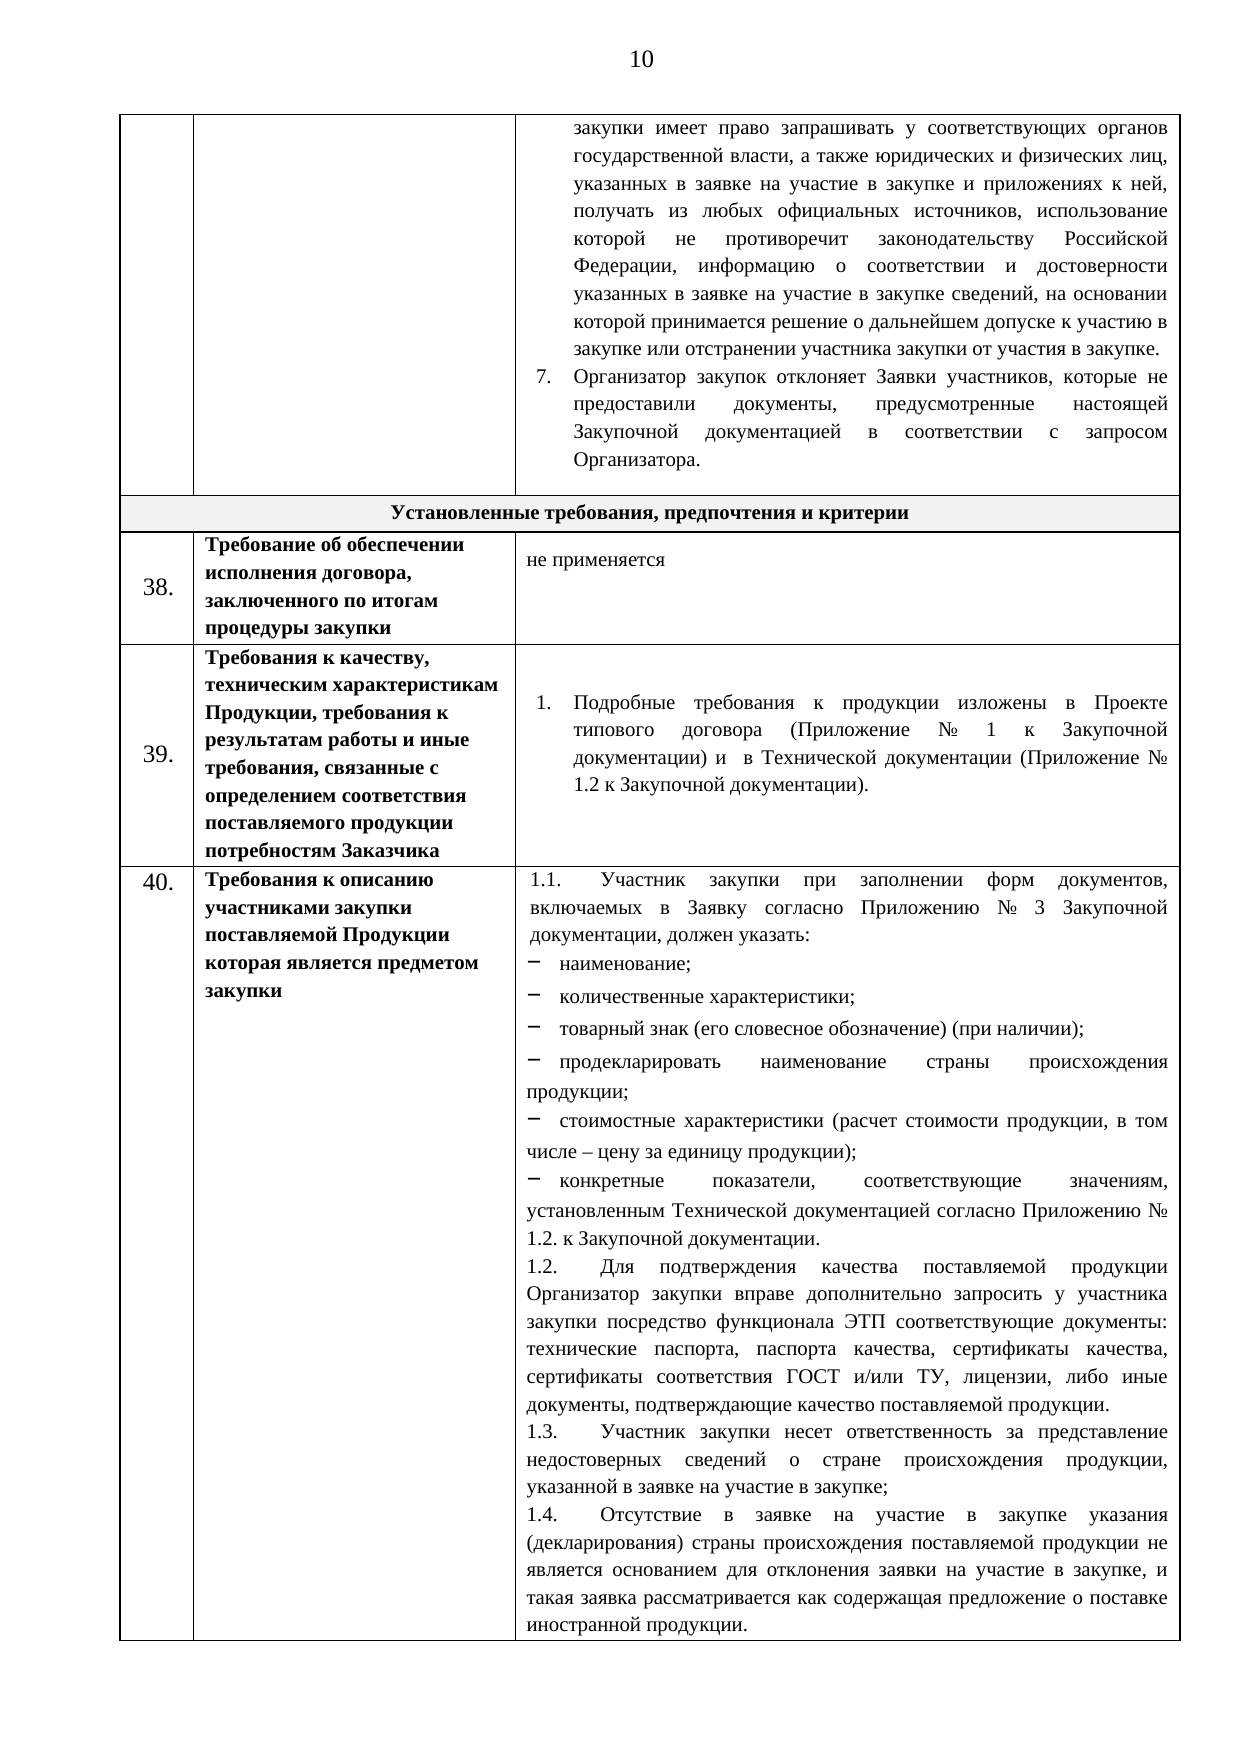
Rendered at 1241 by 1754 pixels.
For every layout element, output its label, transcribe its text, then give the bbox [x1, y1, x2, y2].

table_cell Установленные требования, предпочтения и критерии [121, 496, 1179, 531]
table_cell Требования к качеству, техническим характеристикам Продукции, требования к результатам работы и иные требования, связанные с определением соответствия поставляемого продукции потребностям Заказчика [194, 645, 515, 866]
table_cell [121, 115, 193, 495]
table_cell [516, 115, 1179, 495]
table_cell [516, 867, 1179, 1640]
table_cell [121, 533, 193, 643]
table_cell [194, 115, 515, 495]
table_cell Подробные требования к продукции изложены в Проекте типового договора (Приложение № 1 к Закупочной документации) и в Технической документации (Приложение № 1.2 к Закупочной документации). [516, 645, 1179, 866]
table_cell [121, 645, 193, 866]
table_cell [121, 867, 193, 1640]
table_cell Требование об обеспечении исполнения договора, заключенного по итогам процедуры закупки [194, 533, 515, 643]
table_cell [194, 867, 515, 1640]
table_cell не применяется [516, 533, 1179, 643]
